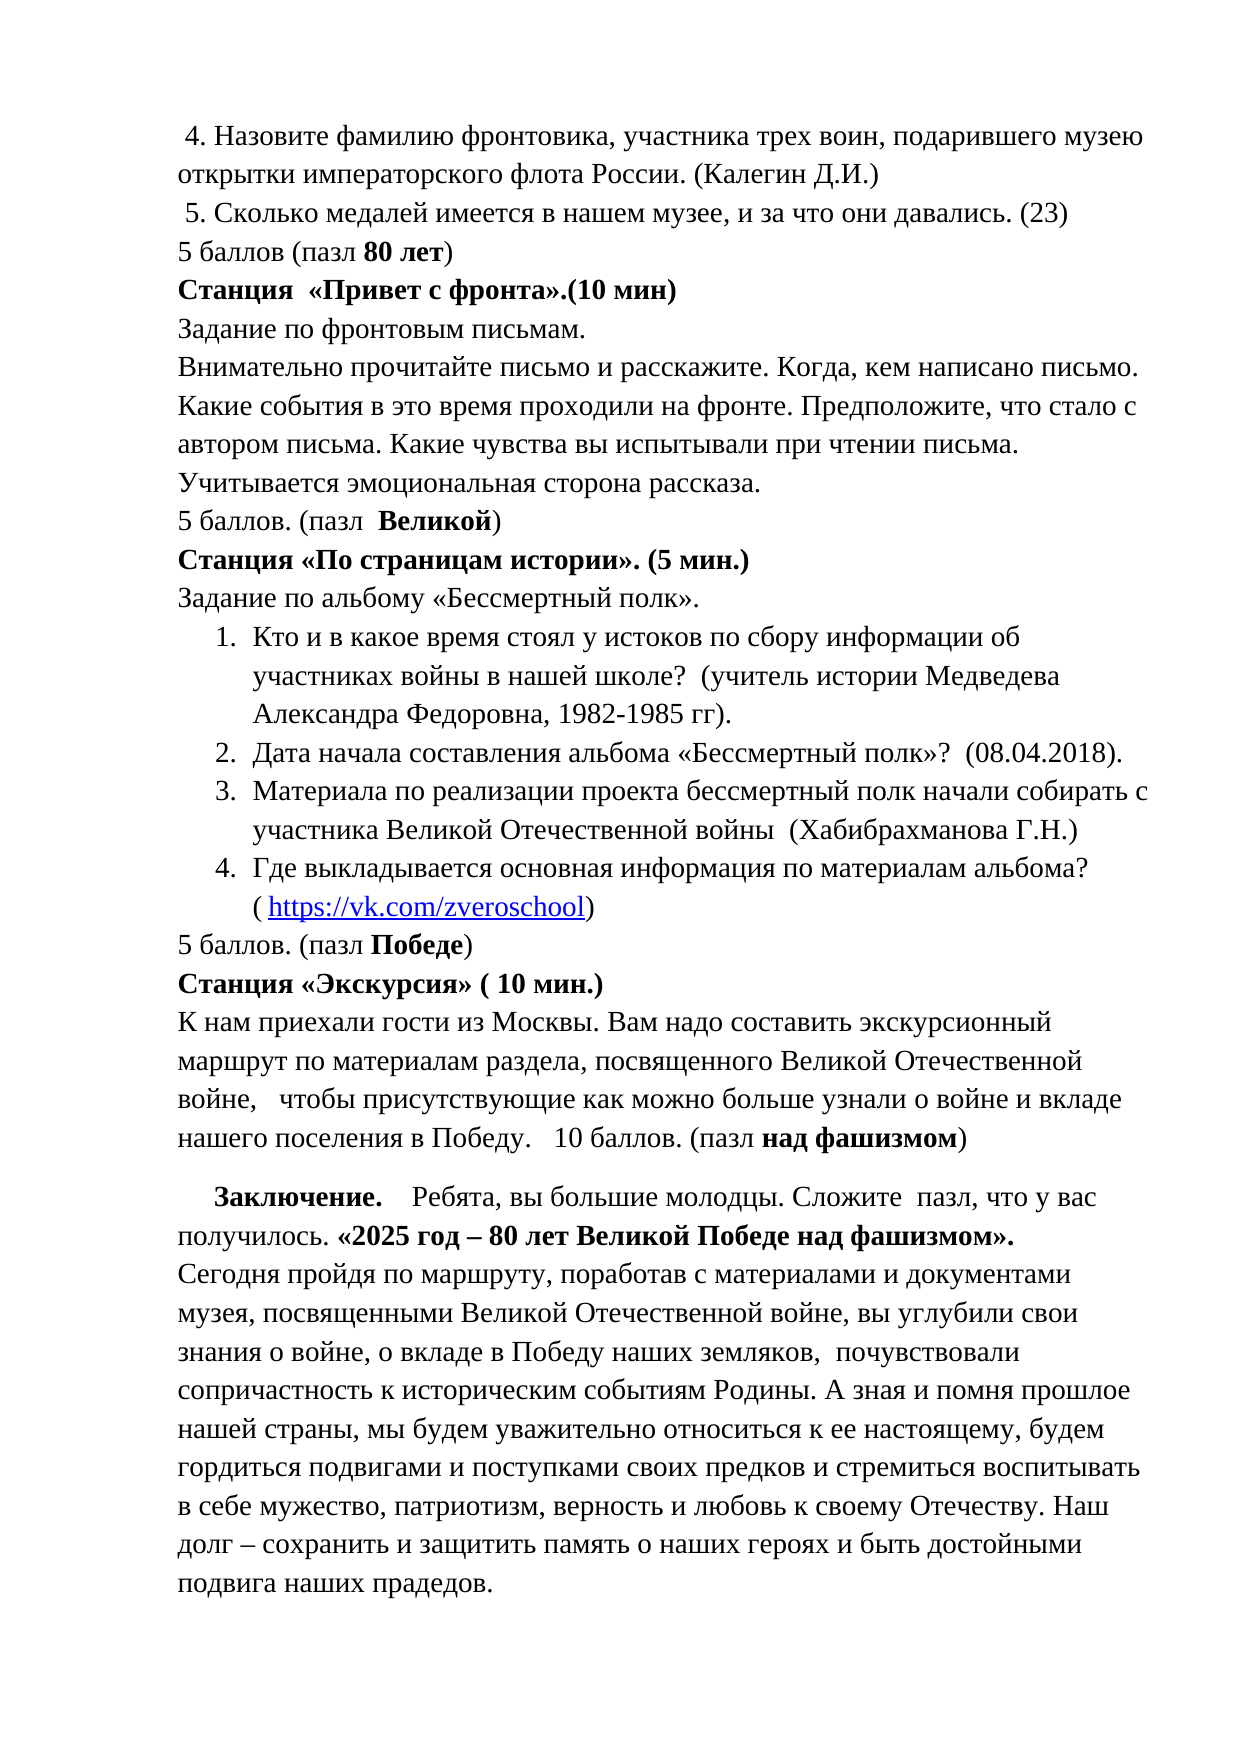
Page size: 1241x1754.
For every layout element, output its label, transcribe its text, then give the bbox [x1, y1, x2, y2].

text Задание по фронтовым письмам. [177, 311, 1152, 344]
text Внимательно прочитайте письмо и расскажите. Когда, кем написано письмо. Какие события в это время проходили на фронте. Предположите, что стало с автором письма. Какие чувства вы испытывали при чтении письма. [177, 349, 1152, 460]
text Станция «Экскурсия» ( 10 мин.) [177, 966, 1152, 999]
list Материала по реализации проекта бессмертный полк начали собирать с участника Великой Отечественной войны (Хабибрахманова Г.Н.) [215, 773, 1152, 845]
text Задание по альбому «Бессмертный полк». [177, 581, 1152, 614]
list Кто и в какое время стоял у истоков по сбору информации об участниках войны в нашей школе? (учитель истории Медведева Александра Федоровна, 1982-1985 гг). [215, 619, 1152, 730]
text 4. Назовите фамилию фронтовика, участника трех воин, подарившего музею открытки императорского флота России. (Калегин Д.И.) [177, 118, 1152, 190]
list Дата начала составления альбома «Бессмертный полк»? (08.04.2018). [215, 735, 1152, 768]
text Учитывается эмоциональная сторона рассказа. [177, 465, 1152, 498]
list Где выкладывается основная информация по материалам альбома? ( https://vk.com/zveroschool) [215, 850, 1152, 922]
text 5 баллов (пазл 80 лет) [177, 234, 1152, 267]
text Сегодня пройдя по маршруту, поработав с материалами и документами музея, посвященными Великой Отечественной войне, вы углубили свои знания о войне, о вкладе в Победу наших земляков, почувствовали сопричастность к историческим событиям Родины. А зная и помня прошлое нашей страны, мы будем уважительно относиться к ее настоящему, будем гордиться подвигами и поступками своих предков и стремиться воспитывать в себе мужество, патриотизм, верность и любовь к своему Отечеству. Наш долг – сохранить и защитить память о наших героях и быть достойными подвига наших прадедов. [177, 1257, 1152, 1598]
text 5 баллов. (пазл Победе) [177, 927, 1152, 961]
text Станция «По страницам истории». (5 мин.) [177, 542, 1152, 576]
text 5. Сколько медалей имеется в нашем музее, и за что они давались. (23) [177, 195, 1152, 229]
text К нам приехали гости из Москвы. Вам надо составить экскурсионный маршрут по материалам раздела, посвященного Великой Отечественной войне, чтобы присутствующие как можно больше узнали о войне и вкладе нашего поселения в Победу. 10 баллов. (пазл над фашизмом) [177, 1004, 1152, 1154]
text Заключение. Ребята, вы большие молодцы. Сложите пазл, что у вас получилось. «2025 год – 80 лет Великой Победе над фашизмом». [177, 1179, 1152, 1252]
text 5 баллов. (пазл Великой) [177, 503, 1152, 537]
text Станция «Привет с фронта».(10 мин) [177, 272, 1152, 306]
